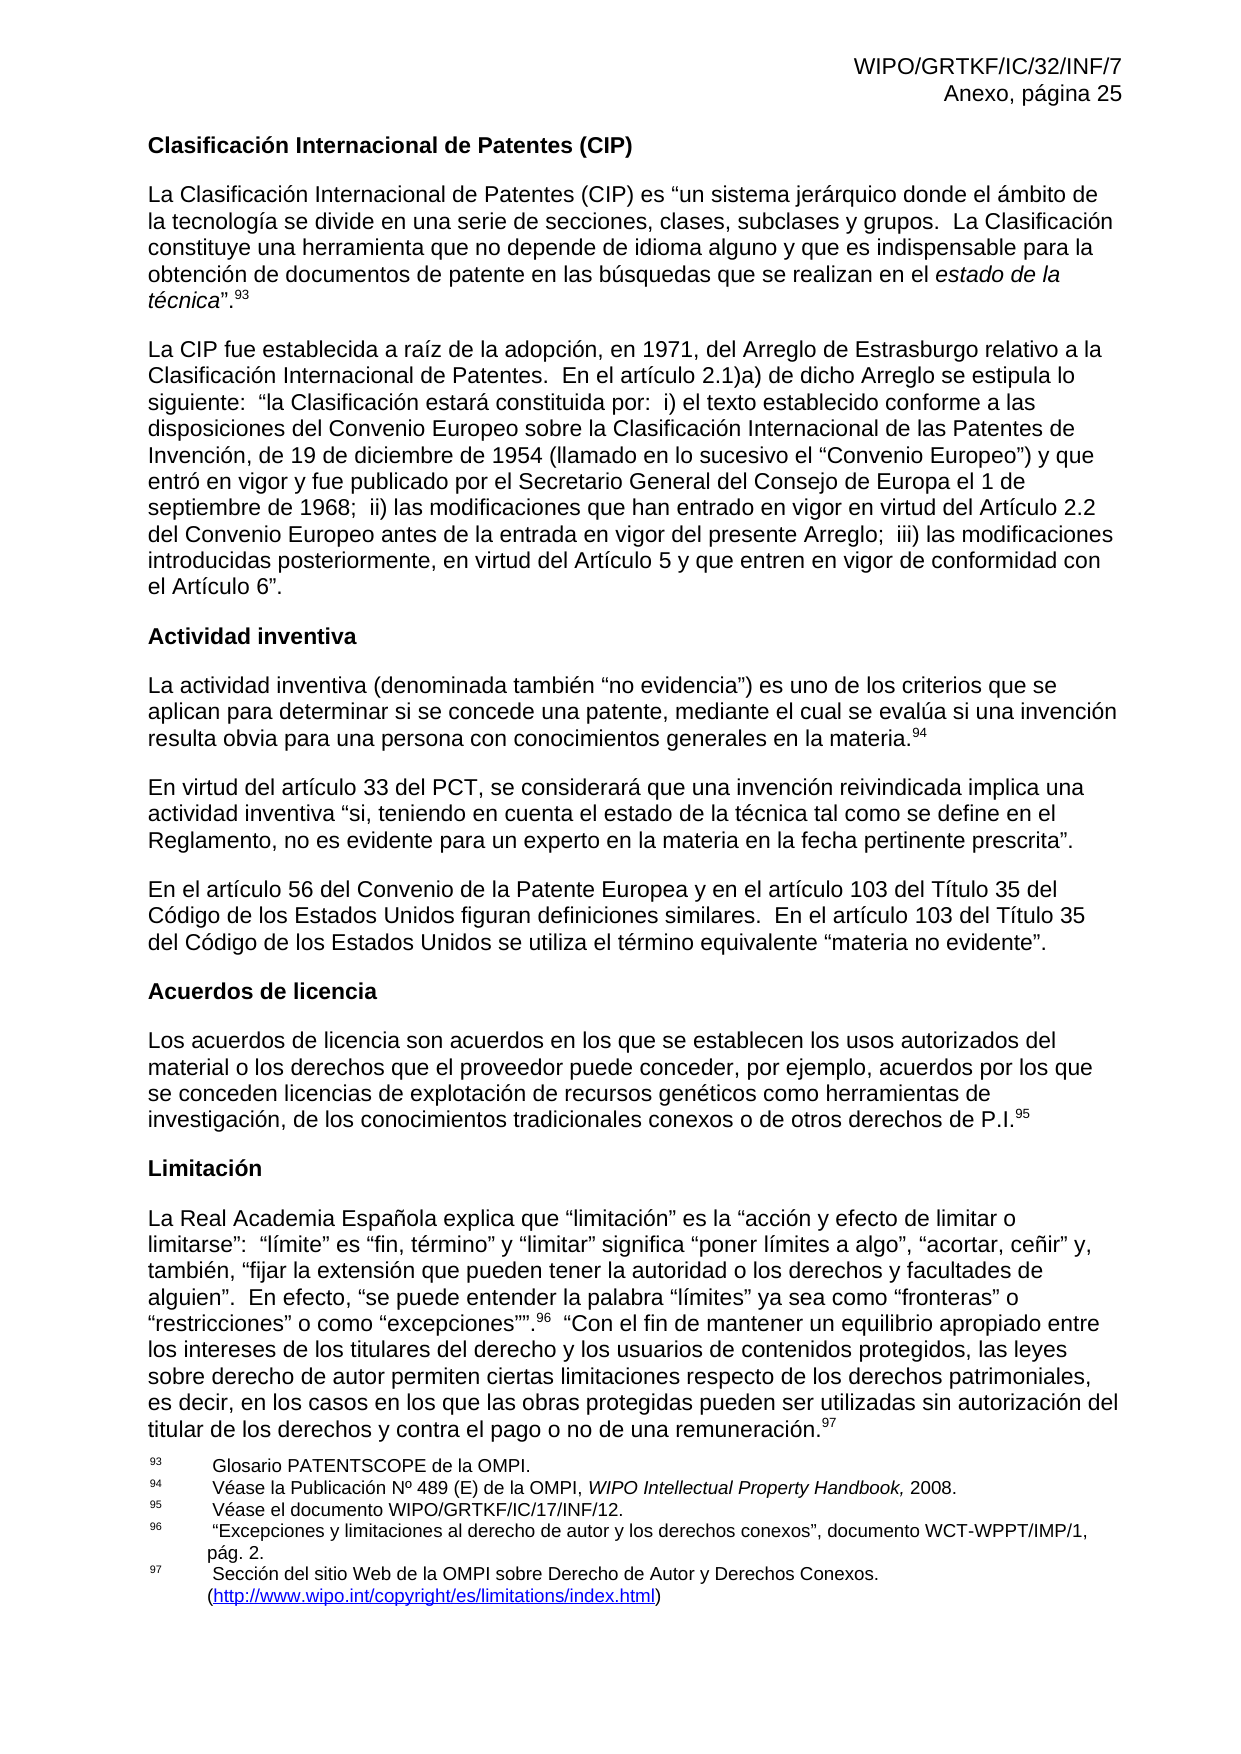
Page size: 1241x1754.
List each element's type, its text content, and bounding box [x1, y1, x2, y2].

list Acuerdos de licencia [148, 978, 1122, 1004]
list La Real Academia Española explica que “limitación” es la “acción y efecto de limitar o limitarse”: “límite” es “fin, término” y “limitar” significa “poner límites a algo”, “acortar, ceñir” y, también, “fijar la extensión que pueden tener la autoridad o los derechos y facultades de alguien”. En efecto, “se puede entender la palabra “límites” ya sea como “fronteras” o “restricciones” o como “excepciones””. “Con el fin de mantener un equilibrio apropiado entre los intereses de los titulares del derecho y los usuarios de contenidos protegidos, las leyes sobre derecho de autor permiten ciertas limitaciones respecto de los derechos patrimoniales, es decir, en los casos en los que las obras protegidas pueden ser utilizadas sin autorización del titular de los derechos y contra el pago o no de una remuneración. [148, 1205, 1122, 1442]
list En el artículo 56 del Convenio de la Patente Europea y en el artículo 103 del Título 35 del Código de los Estados Unidos figuran definiciones similares. En el artículo 103 del Título 35 del Código de los Estados Unidos se utiliza el término equivalente “materia no evidente”. [148, 876, 1122, 955]
list Actividad inventiva [148, 623, 1122, 649]
list Limitación [148, 1155, 1122, 1182]
list Clasificación Internacional de Patentes (CIP) [148, 132, 1122, 158]
list La actividad inventiva (denominada también “no evidencia”) es uno de los criterios que se aplican para determinar si se concede una patente, mediante el cual se evalúa si una invención resulta obvia para una persona con conocimientos generales en la materia. [148, 672, 1122, 751]
list Los acuerdos de licencia son acuerdos en los que se establecen los usos autorizados del material o los derechos que el proveedor puede conceder, por ejemplo, acuerdos por los que se conceden licencias de explotación de recursos genéticos como herramientas de investigación, de los conocimientos tradicionales conexos o de otros derechos de P.I. [148, 1027, 1122, 1132]
list La CIP fue establecida a raíz de la adopción, en 1971, del Arreglo de Estrasburgo relativo a la Clasificación Internacional de Patentes. En el artículo 2.1)a) de dicho Arreglo se estipula lo siguiente: “la Clasificación estará constituida por: i) el texto establecido conforme a las disposiciones del Convenio Europeo sobre la Clasificación Internacional de las Patentes de Invención, de 19 de diciembre de 1954 (llamado en lo sucesivo el “Convenio Europeo”) y que entró en vigor y fue publicado por el Secretario General del Consejo de Europa el 1 de septiembre de 1968; ii) las modificaciones que han entrado en vigor en virtud del Artículo 2.2 del Convenio Europeo antes de la entrada en vigor del presente Arreglo; iii) las modificaciones introducidas posteriormente, en virtud del Artículo 5 y que entren en vigor de conformidad con el Artículo 6”. [148, 336, 1122, 600]
list En virtud del artículo 33 del PCT, se considerará que una invención reivindicada implica una actividad inventiva “si, teniendo en cuenta el estado de la técnica tal como se define en el Reglamento, no es evidente para un experto en la materia en la fecha pertinente prescrita”. [148, 774, 1122, 853]
list La Clasificación Internacional de Patentes (CIP) es “un sistema jerárquico donde el ámbito de la tecnología se divide en una serie de secciones, clases, subclases y grupos. La Clasificación constituye una herramienta que no depende de idioma alguno y que es indispensable para la obtención de documentos de patente en las búsquedas que se realizan en el estado de la técnica”. [148, 181, 1122, 313]
